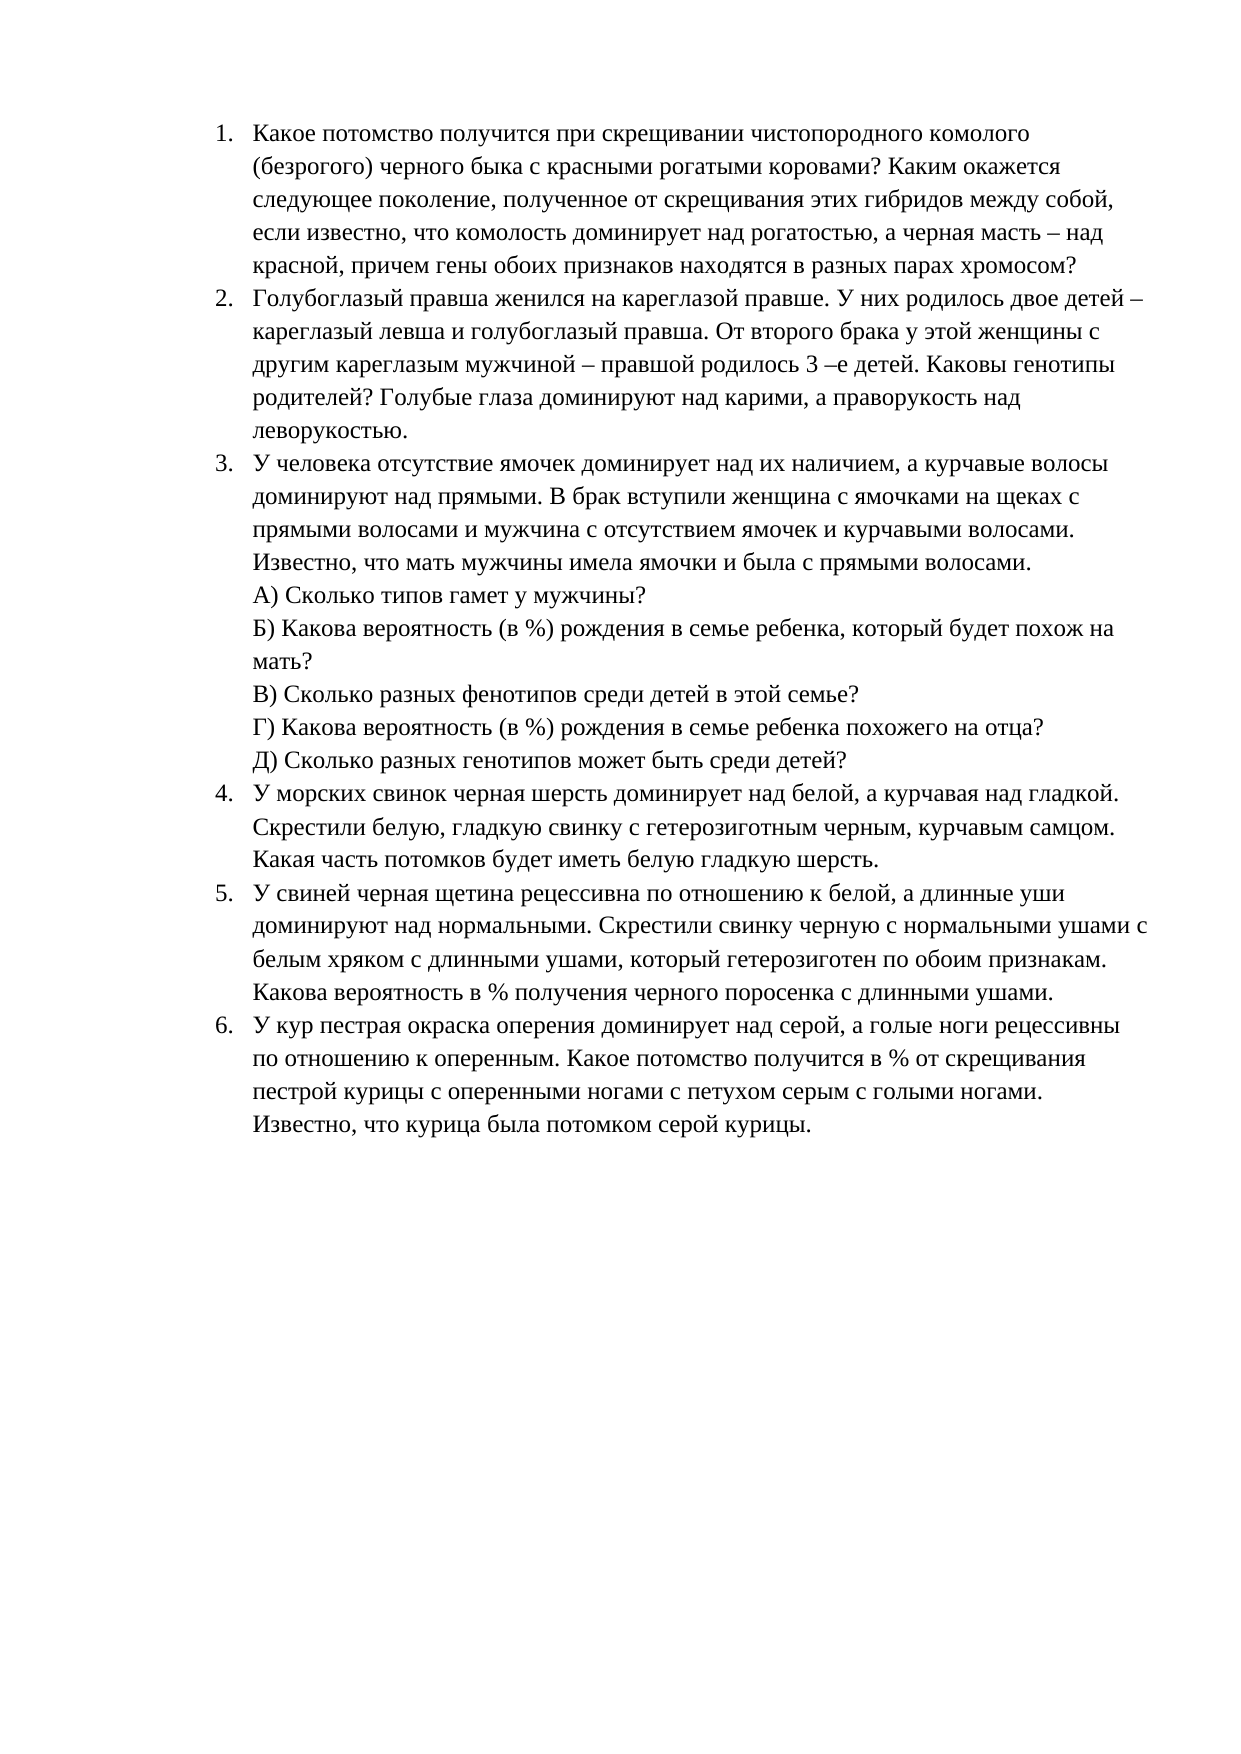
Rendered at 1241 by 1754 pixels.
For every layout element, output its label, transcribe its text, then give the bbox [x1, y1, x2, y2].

list У кур пестрая окраска оперения доминирует над серой, а голые ноги рецессивны по отношению к оперенным. Какое потомство получится в % от скрещивания пестрой курицы с оперенными ногами с петухом серым с голыми ногами. Известно, что курица была потомком серой курицы. [215, 1010, 1152, 1137]
list Г) Какова вероятность (в %) рождения в семье ребенка похожего на отца? [252, 712, 1152, 741]
list У человека отсутствие ямочек доминирует над их наличием, а курчавые волосы доминируют над прямыми. В брак вступили женщина с ямочками на щеках с прямыми волосами и мужчина с отсутствием ямочек и курчавыми волосами. Известно, что мать мужчины имела ямочки и была с прямыми волосами. [215, 448, 1152, 576]
list У морских свинок черная шерсть доминирует над белой, а курчавая над гладкой. Скрестили белую, гладкую свинку с гетерозиготным черным, курчавым самцом. Какая часть потомков будет иметь белую гладкую шерсть. [215, 778, 1152, 873]
list Д) Сколько разных генотипов может быть среди детей? [252, 746, 1152, 774]
list А) Сколько типов гамет у мужчины? [252, 580, 1152, 609]
list У свиней черная щетина рецессивна по отношению к белой, а длинные уши доминируют над нормальными. Скрестили свинку черную с нормальными ушами с белым хряком с длинными ушами, который гетерозиготен по обоим признакам. Какова вероятность в % получения черного поросенка с длинными ушами. [215, 878, 1152, 1005]
list В) Сколько разных фенотипов среди детей в этой семье? [252, 679, 1152, 708]
list Б) Какова вероятность (в %) рождения в семье ребенка, который будет похож на мать? [252, 613, 1152, 675]
list Голубоглазый правша женился на кареглазой правше. У них родилось двое детей – кареглазый левша и голубоглазый правша. От второго брака у этой женщины с другим кареглазым мужчиной – правшой родилось 3 –е детей. Каковы генотипы родителей? Голубые глаза доминируют над карими, а праворукость над леворукостью. [215, 283, 1152, 444]
list Какое потомство получится при скрещивании чистопородного комолого (безрогого) черного быка с красными рогатыми коровами? Каким окажется следующее поколение, полученное от скрещивания этих гибридов между собой, если известно, что комолость доминирует над рогатостью, а черная масть – над красной, причем гены обоих признаков находятся в разных парах хромосом? [215, 118, 1152, 279]
